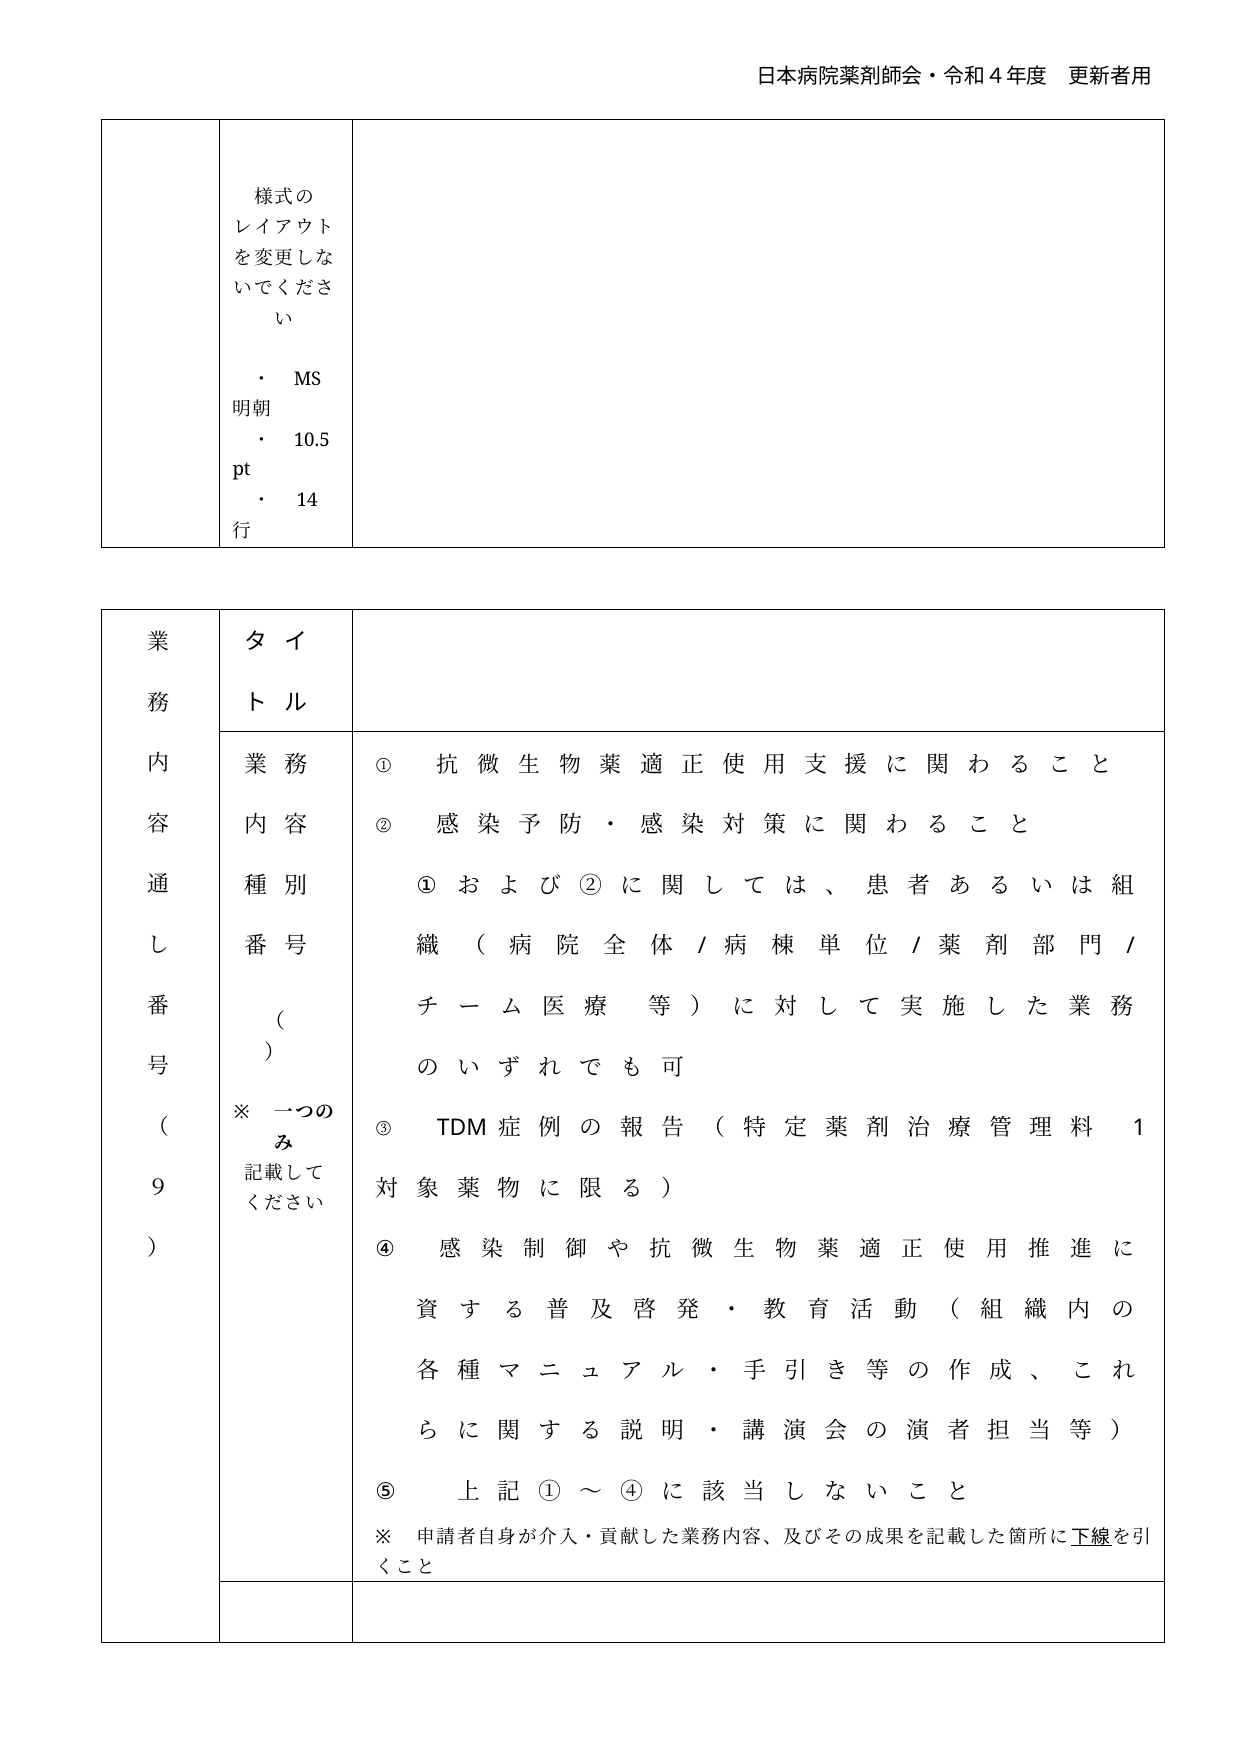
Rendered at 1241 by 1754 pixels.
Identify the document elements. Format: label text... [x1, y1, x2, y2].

table_header [353, 610, 1164, 731]
table_cell ① 抗微生物薬適正使用支援に関わること ② 感染予防・感染対策に関わること ①および②に関しては、患者あるいは組織（病院全体/病棟単位/薬剤部門/ チーム医療 等）に対して実施した業務のいずれでも可 ③ TDM症例の報告（特定薬剤治療管理料 1対象薬物に限る） ④ 感染制御や抗微生物薬適正使用推進に資する普及啓発・教育活動（組織内の 各種マニュアル・手引き等の作成、これらに関する説明・講演会の演者担当等） ⑤ 上記①〜④に該当しないこと ※ 申請者自身が介入・貢献した業務内容、及びその成果を記載した箇所に下線を引くこと [353, 732, 1164, 1581]
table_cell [220, 1582, 352, 1642]
table_cell [353, 1582, 1164, 1642]
table_cell 様式の レイアウトを変更しないでください ・ MS明朝 ・ 10.5 pt ・ 14行 [220, 120, 352, 547]
table_header タイトル [220, 610, 352, 731]
table_header 業務内容 通し番号 （９） [102, 610, 219, 1642]
table_cell 業務内容種別番号 （ ） ※ 一つのみ 記載して ください [220, 732, 352, 1581]
table_cell [353, 120, 1164, 547]
